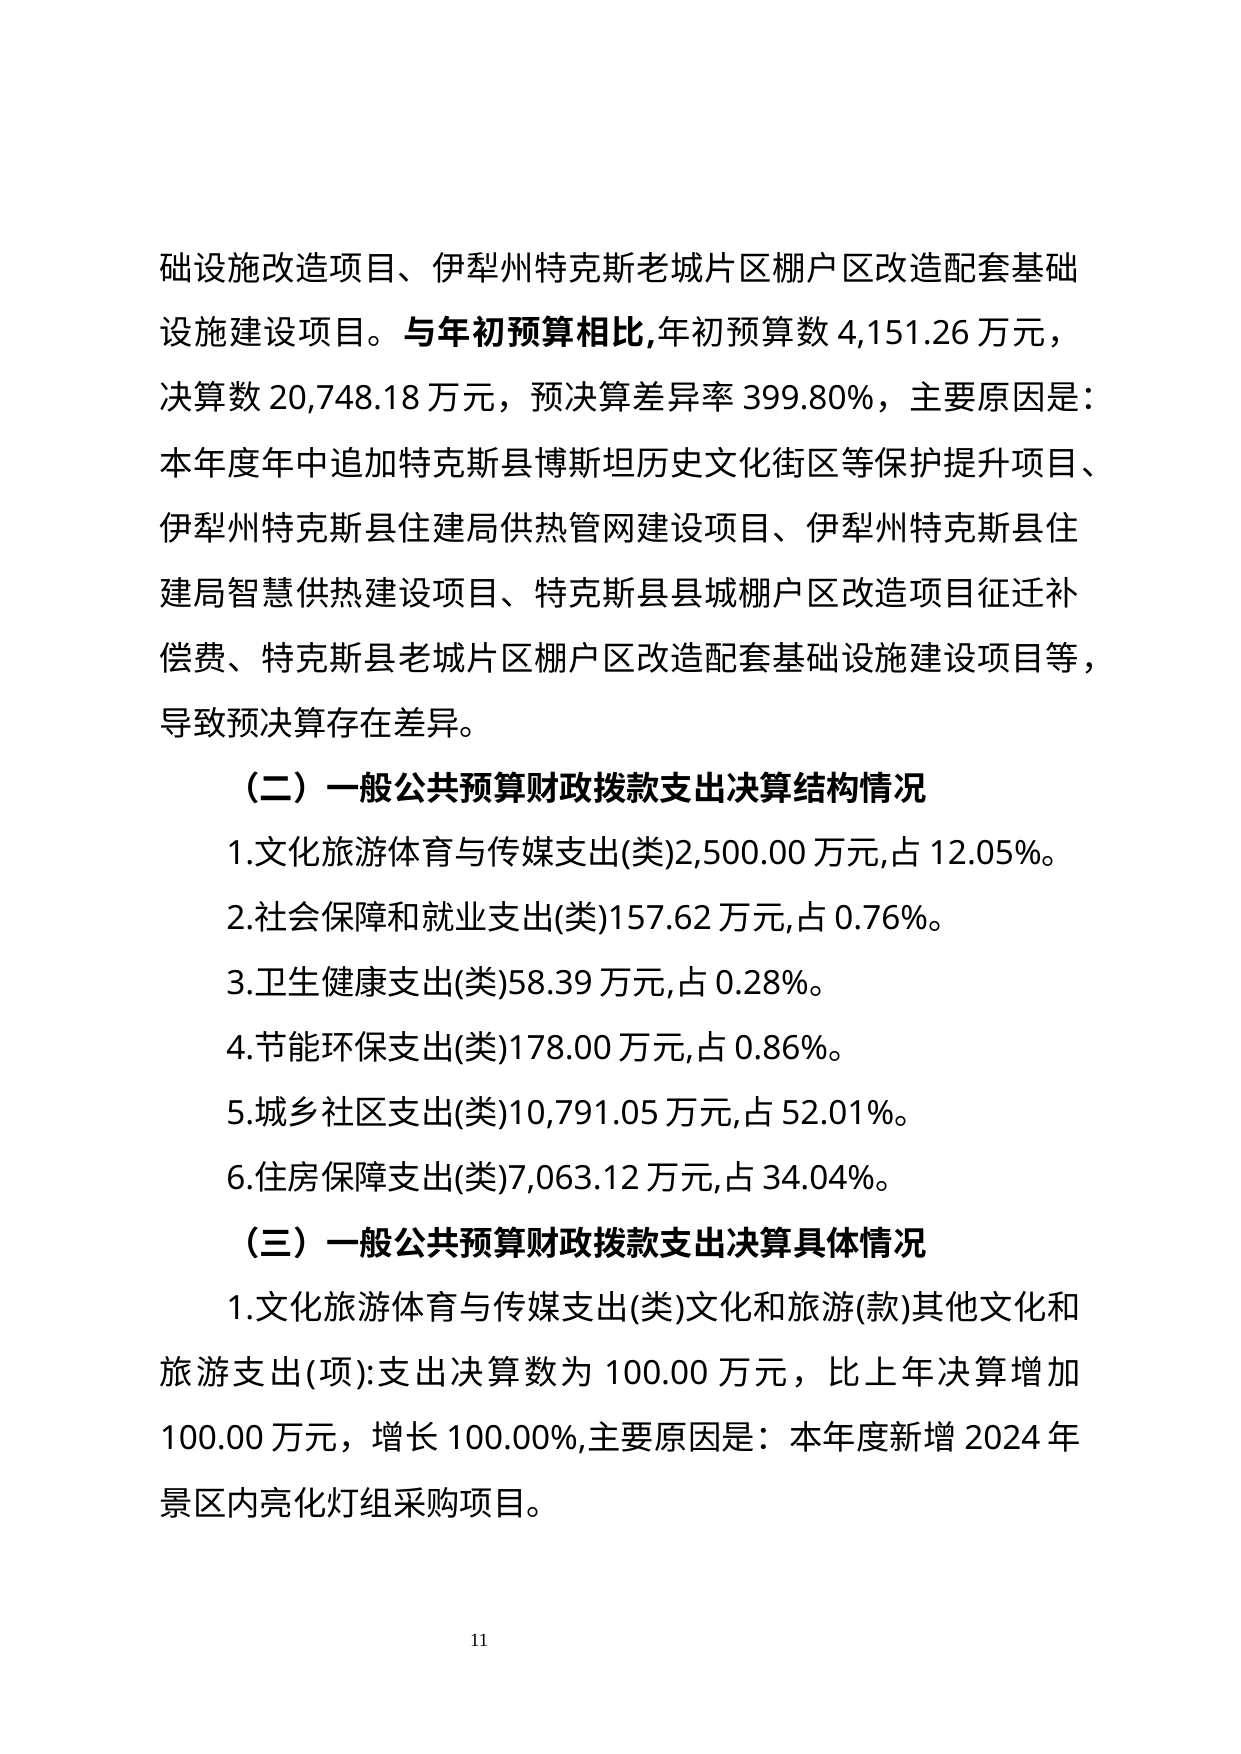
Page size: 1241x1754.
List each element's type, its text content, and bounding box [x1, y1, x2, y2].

text 5.城乡社区支出(类)10,791.05万元,占52.01%。 [159, 1078, 1081, 1143]
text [159, 233, 1081, 753]
text 3.卫生健康支出(类)58.39万元,占0.28%。 [159, 948, 1081, 1013]
text （三）一般公共预算财政拨款支出决算具体情况 [159, 1208, 1081, 1273]
text （二）一般公共预算财政拨款支出决算结构情况 [159, 753, 1081, 818]
text 6.住房保障支出(类)7,063.12万元,占34.04%。 [159, 1143, 1081, 1208]
text 4.节能环保支出(类)178.00万元,占0.86%。 [159, 1013, 1081, 1078]
text 1.文化旅游体育与传媒支出(类)2,500.00万元,占12.05%。 [159, 818, 1081, 883]
text 1.文化旅游体育与传媒支出(类)文化和旅游(款)其他文化和旅游支出(项):支出决算数为100.00万元，比上年决算增加100.00万元，增长100.00%,主要原因是：本年度新增2024年景区内亮化灯组采购项目。 [159, 1273, 1081, 1533]
text 2.社会保障和就业支出(类)157.62万元,占0.76%。 [159, 883, 1081, 948]
